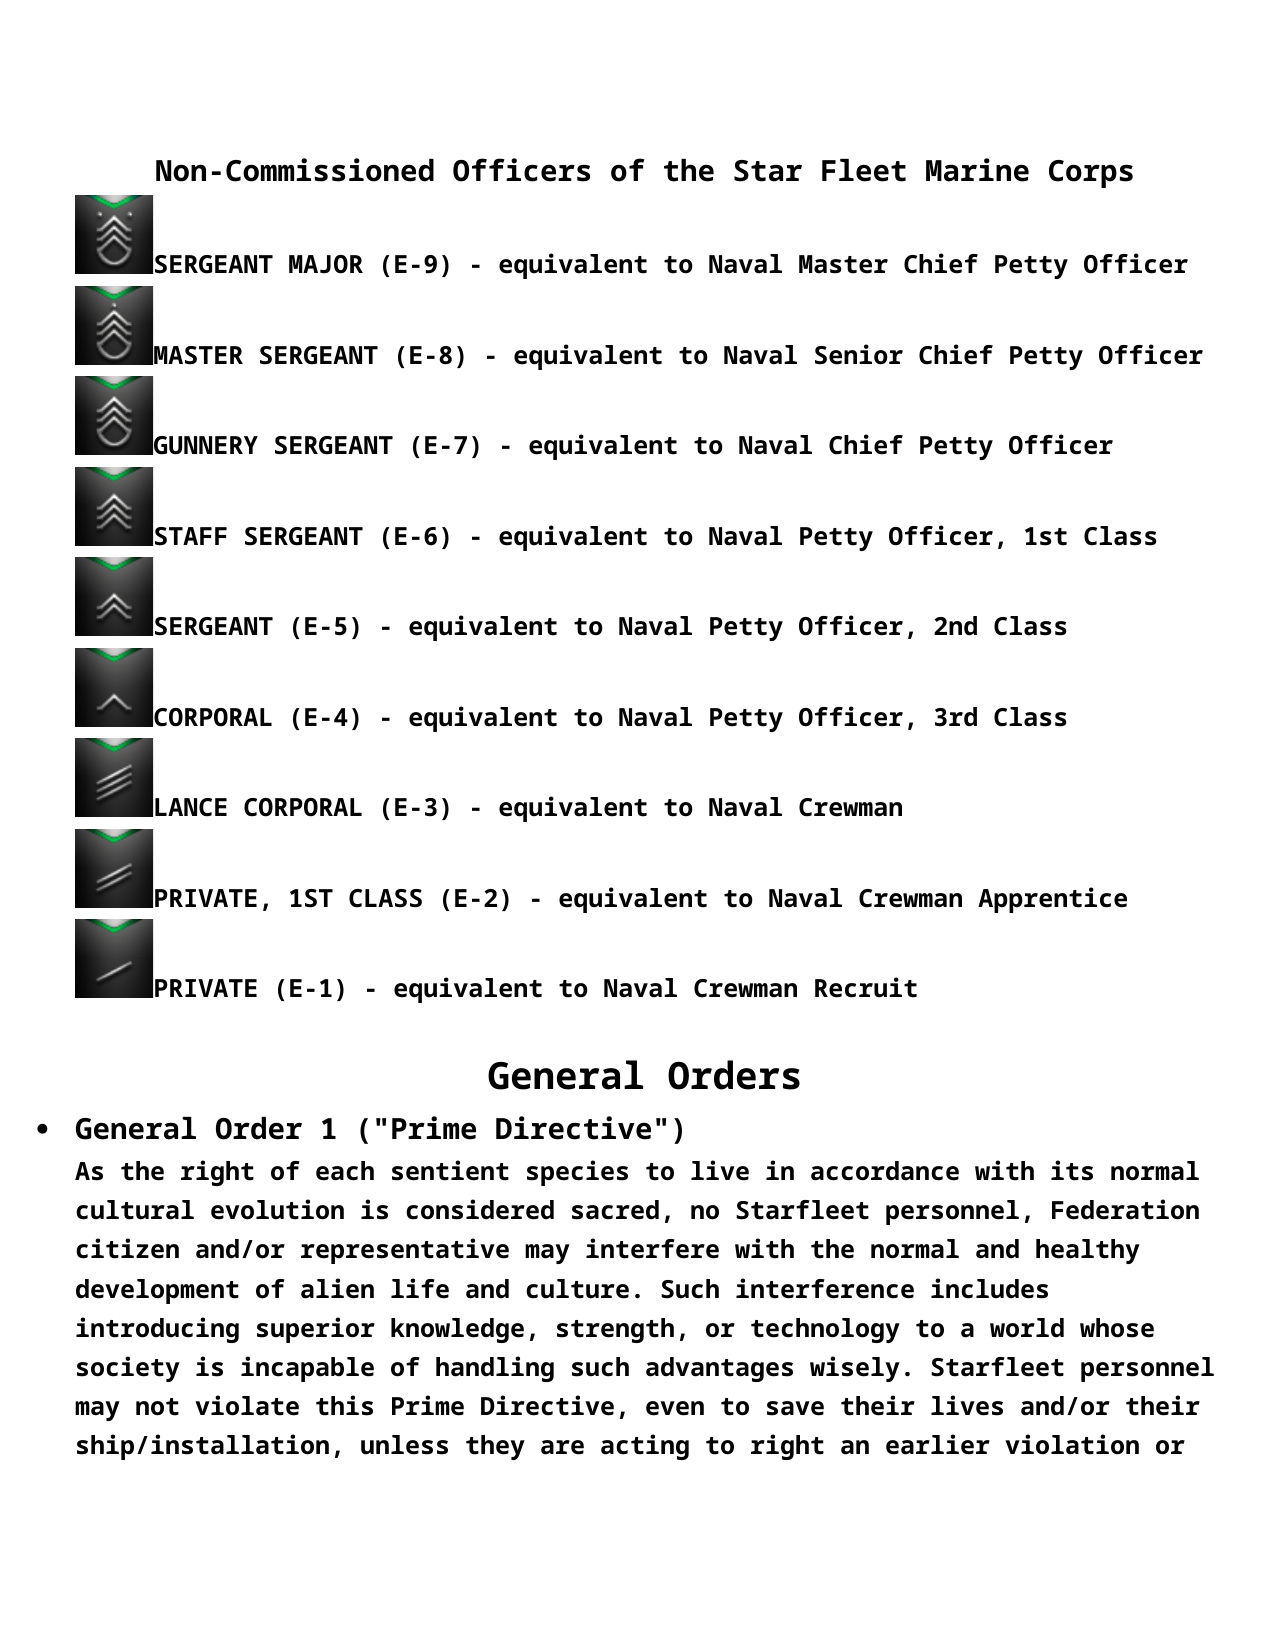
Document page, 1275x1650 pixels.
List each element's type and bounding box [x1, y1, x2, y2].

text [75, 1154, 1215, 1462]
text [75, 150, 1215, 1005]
picture [75, 648, 154, 727]
picture [75, 919, 154, 998]
picture [75, 467, 154, 546]
picture [75, 829, 154, 908]
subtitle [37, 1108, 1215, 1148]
picture [75, 557, 154, 636]
picture [75, 376, 154, 455]
picture [75, 738, 154, 817]
picture [75, 195, 154, 274]
picture [75, 286, 154, 365]
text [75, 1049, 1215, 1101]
